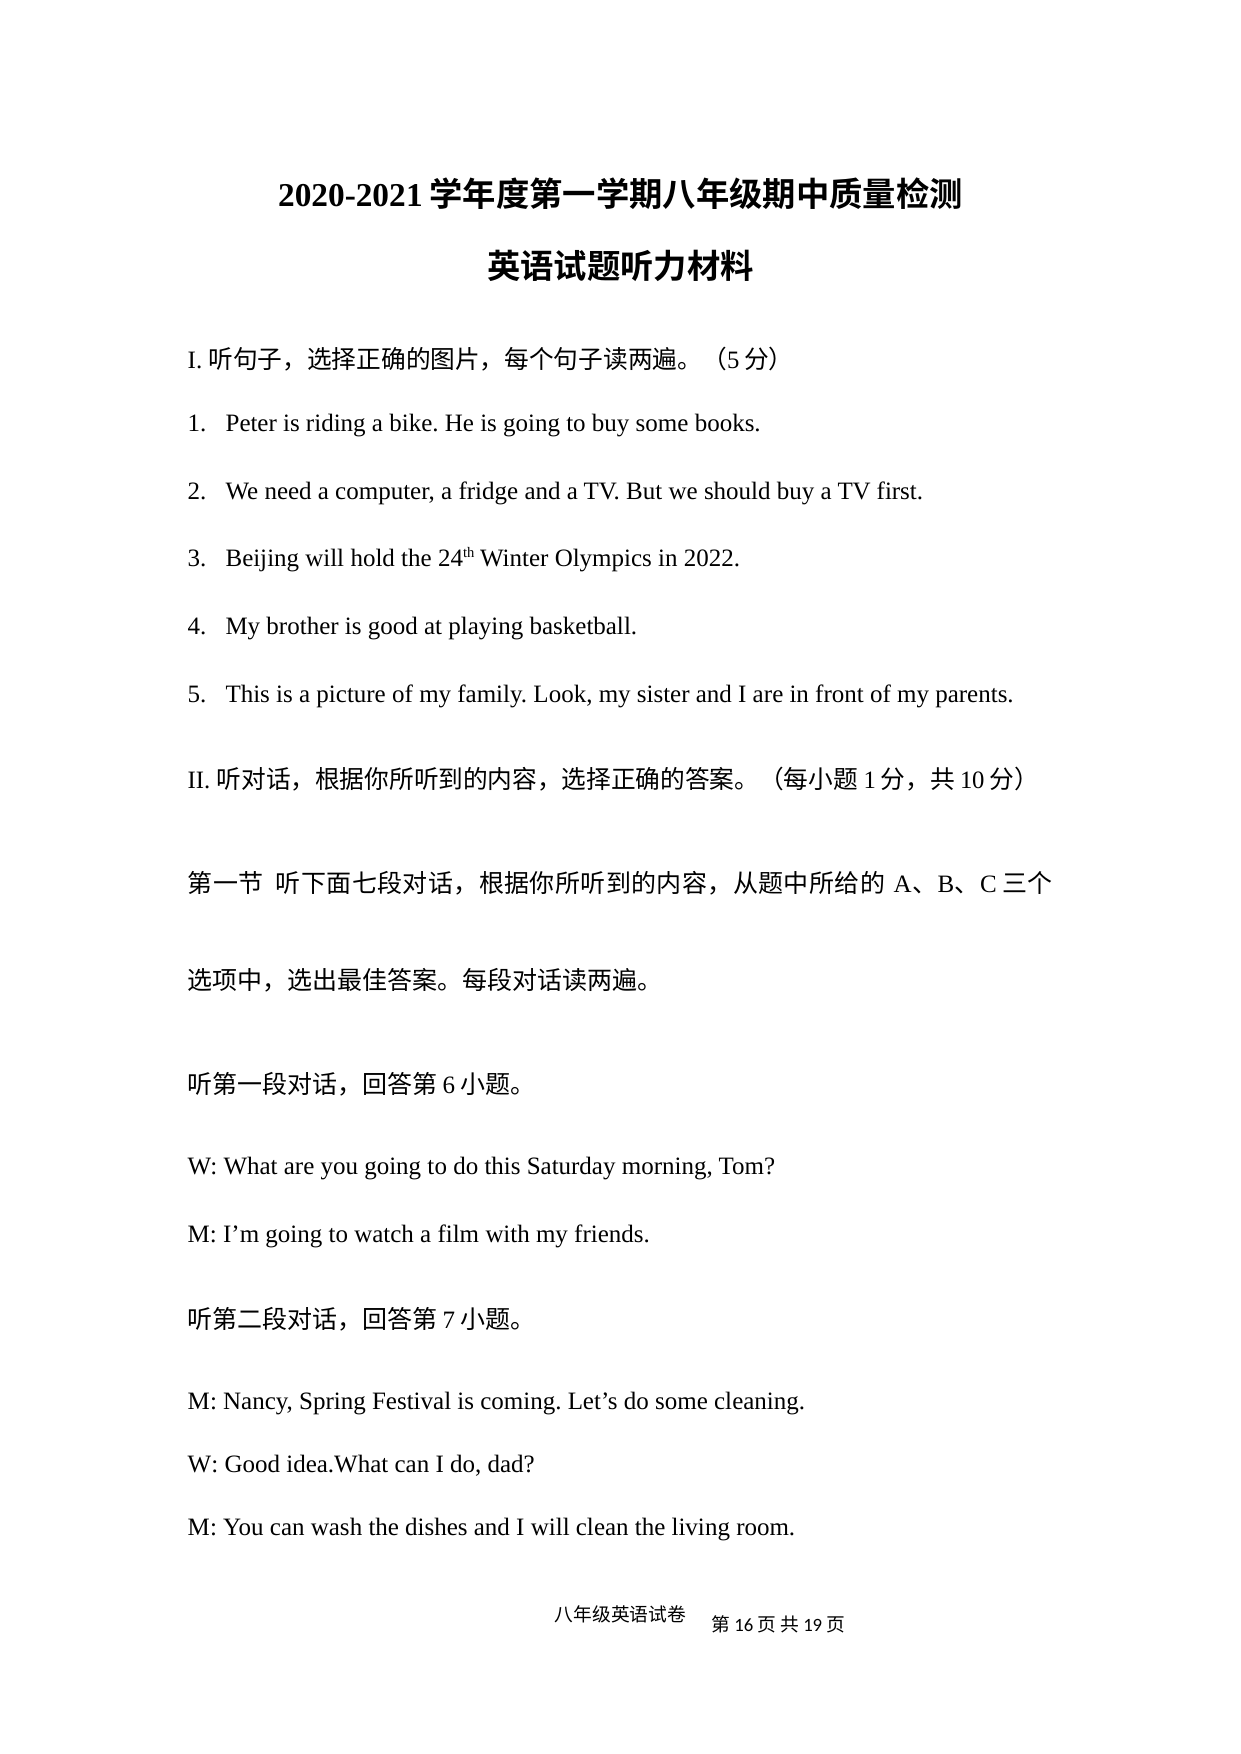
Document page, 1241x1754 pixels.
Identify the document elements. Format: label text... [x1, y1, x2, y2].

text M: I’m going to watch a film with my friends. [187, 1217, 1053, 1250]
list We need a computer, a fridge and a TV. But we should buy a TV first. [187, 474, 1053, 506]
text 2020-2021学年度第一学期八年级期中质量检测 [187, 160, 1053, 225]
list 听句子，选择正确的图片，每个句子读两遍。（5分） [187, 325, 1053, 390]
text 听第二段对话，回答第7小题。 [187, 1285, 1053, 1350]
list II. 听对话，根据你所听到的内容，选择正确的答案。（每小题1分，共10分） [187, 745, 1053, 810]
text W: What are you going to do this Saturday morning, Tom? [187, 1149, 1053, 1182]
text 英语试题听力材料 [187, 232, 1053, 297]
text M: Nancy, Spring Festival is coming. Let’s do some cleaning. [187, 1384, 1053, 1417]
text 听第一段对话，回答第6小题。 [187, 1050, 1053, 1115]
list Peter is riding a bike. He is going to buy some books. [187, 406, 1053, 439]
text M: You can wash the dishes and I will clean the living room. [187, 1511, 1053, 1543]
text 第一节 听下面七段对话，根据你所听到的内容，从题中所给的A、B、C三个选项中，选出最佳答案。每段对话读两遍。 [187, 849, 1053, 1011]
list Beijing will hold the 24th Winter Olympics in 2022. [187, 542, 1053, 574]
text W: Good idea.What can I do, dad? [187, 1447, 1053, 1480]
list This is a picture of my family. Look, my sister and I are in front of my parents. [187, 677, 1053, 709]
list My brother is good at playing basketball. [187, 609, 1053, 642]
